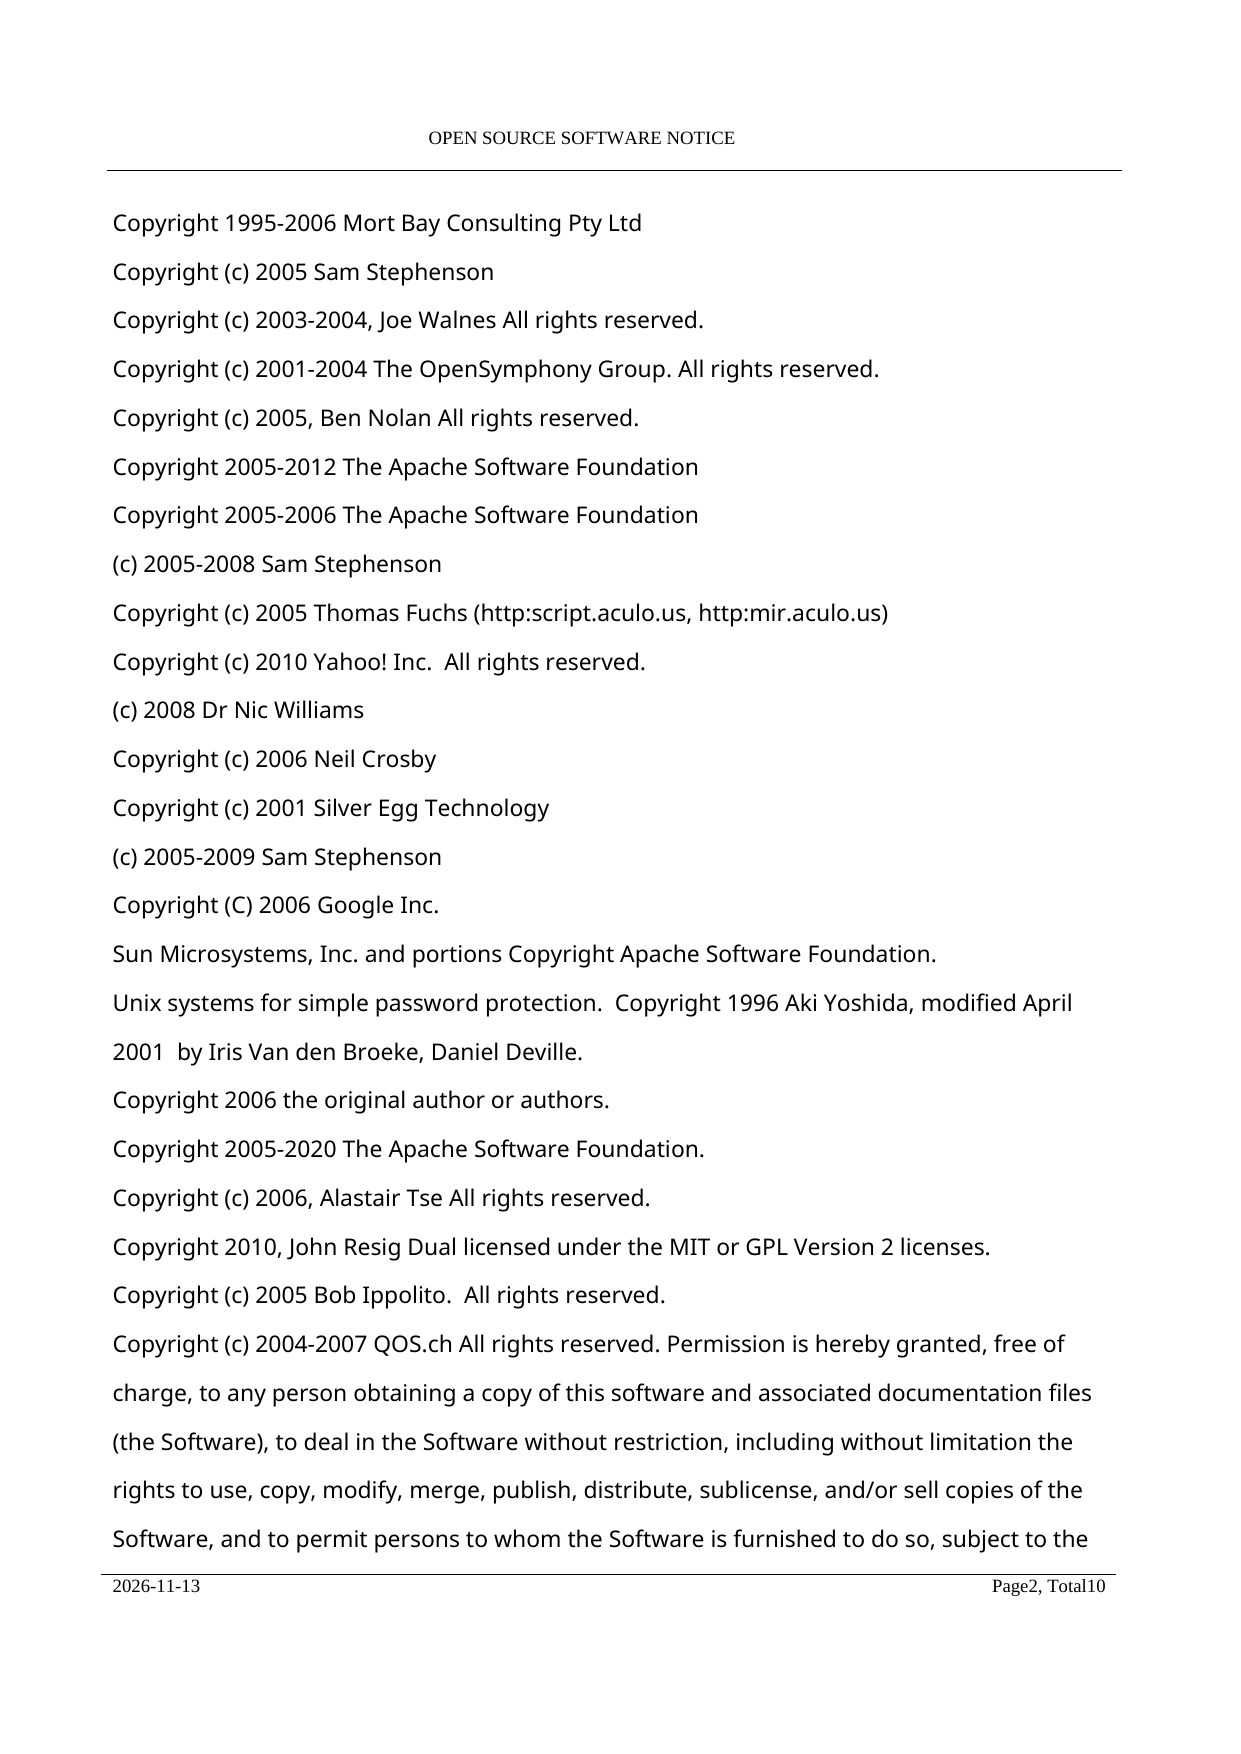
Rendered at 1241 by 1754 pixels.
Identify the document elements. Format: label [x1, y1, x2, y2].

text [112, 206, 1128, 1555]
